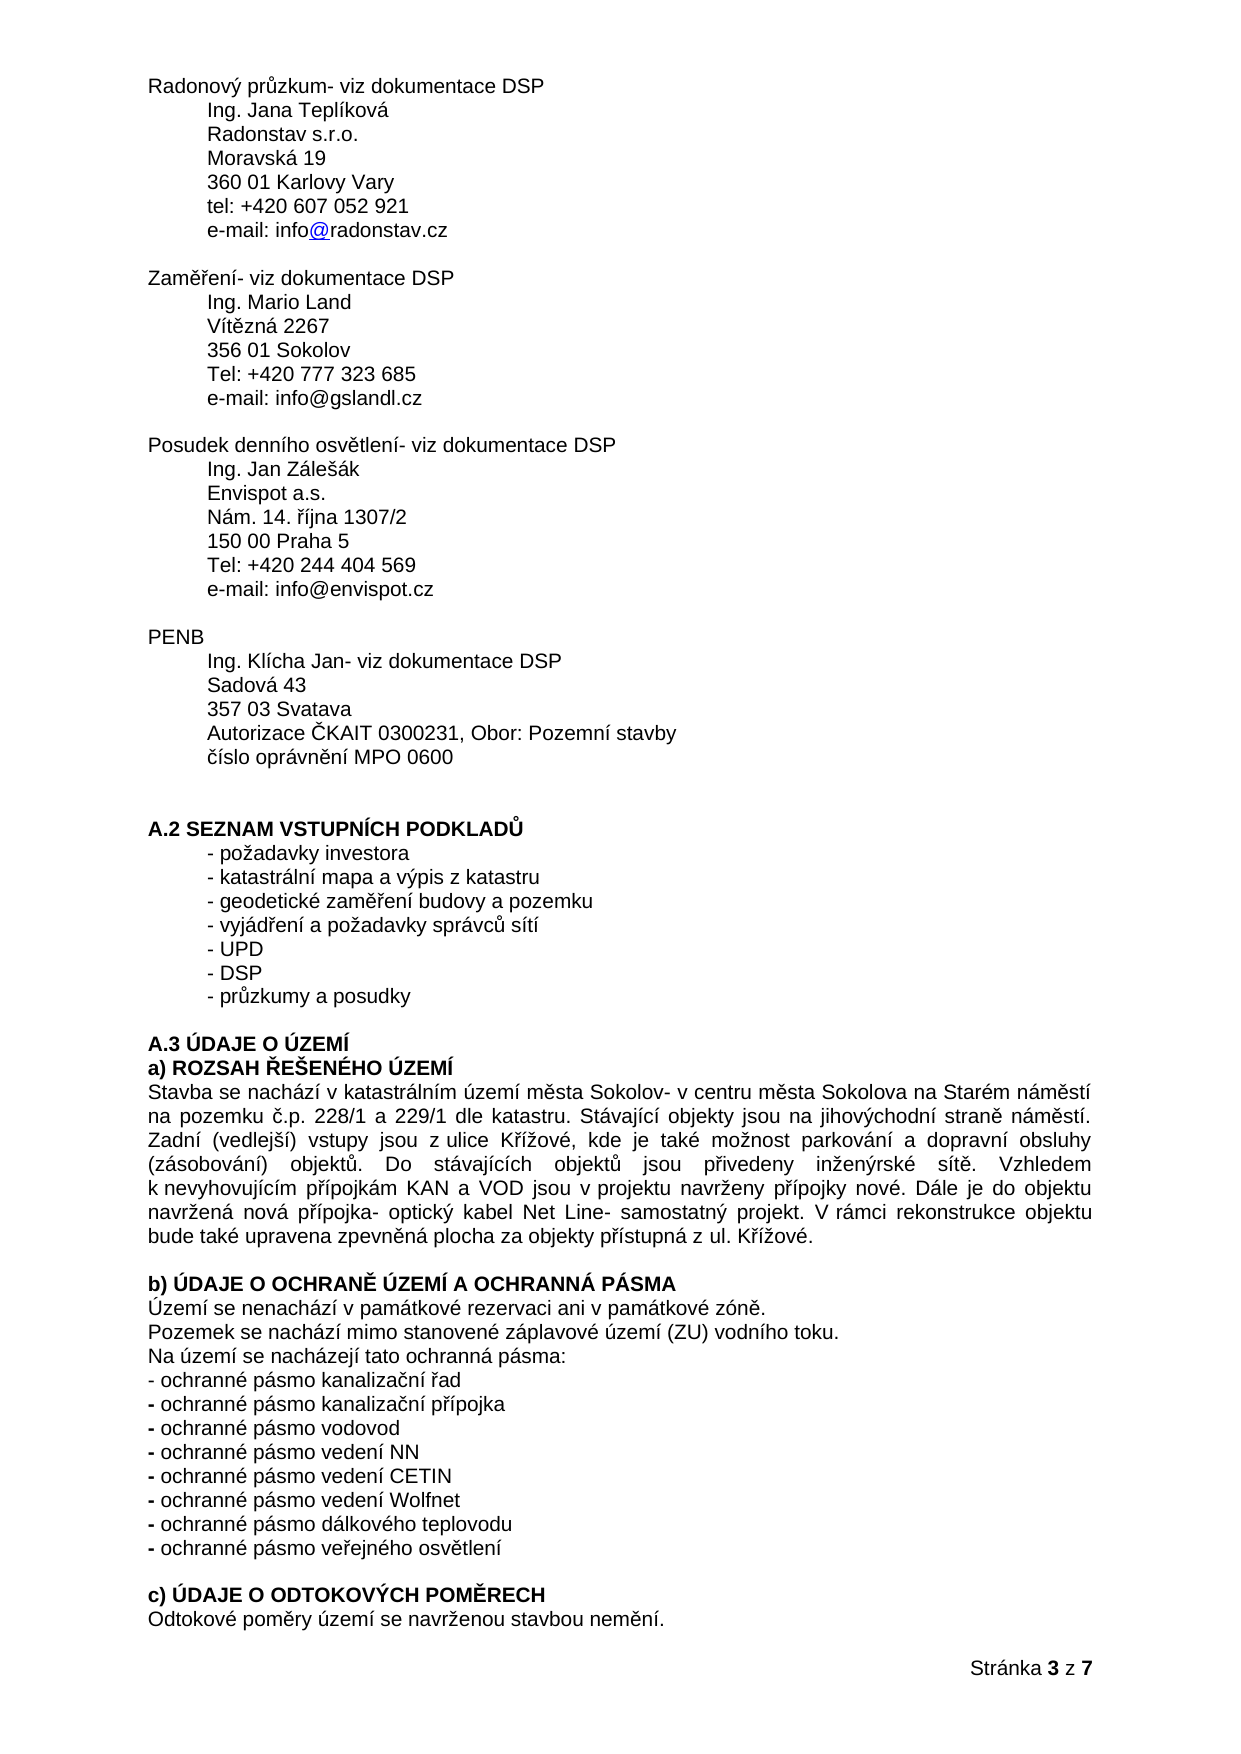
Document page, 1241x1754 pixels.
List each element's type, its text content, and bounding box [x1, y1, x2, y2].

text Radonový průzkum- viz dokumentace DSP [148, 74, 1092, 98]
text Odtokové poměry území se navrženou stavbou nemění. [148, 1607, 1092, 1631]
text - ochranné pásmo dálkového teplovodu [148, 1511, 1093, 1535]
text Envispot a.s. [148, 481, 1101, 505]
text A.3 ÚDAJE O ÚZEMÍ [148, 1032, 1101, 1056]
text c) ÚDAJE O ODTOKOVÝCH POMĚRECH [148, 1583, 1092, 1607]
text a) ROZSAH ŘEŠENÉHO ÚZEMÍ [148, 1056, 1101, 1080]
text Tel: +420 777 323 685 [148, 361, 1101, 385]
text PENB [148, 625, 1101, 649]
text Radonstav s.r.o. [148, 122, 1092, 146]
text Ing. Mario Land [148, 289, 1101, 313]
text - ochranné pásmo kanalizační řad [148, 1368, 1093, 1392]
text Ing. Klícha Jan- viz dokumentace DSP [148, 649, 1101, 673]
text Území se nenachází v památkové rezervaci ani v památkové zóně. [148, 1296, 1092, 1320]
text Sadová 43 [148, 673, 1101, 697]
text - geodetické zaměření budovy a pozemku [148, 888, 1101, 912]
text Moravská 19 [148, 146, 1092, 170]
text - katastrální mapa a výpis z katastru [148, 864, 1101, 888]
text 150 00 Praha 5 [148, 529, 1101, 553]
text Tel: +420 244 404 569 [148, 553, 1101, 577]
text Na území se nacházejí tato ochranná pásma: [148, 1344, 1092, 1368]
text Posudek denního osvětlení- viz dokumentace DSP [148, 433, 1101, 457]
text b) ÚDAJE O OCHRANĚ ÚZEMÍ A Ochranná pásma [148, 1272, 1092, 1296]
text - UPD [148, 936, 1101, 960]
text - ochranné pásmo vodovod [148, 1416, 1093, 1439]
text - ochranné pásmo kanalizační přípojka [148, 1392, 1093, 1416]
text Vítězná 2267 [148, 313, 1101, 337]
text Pozemek se nachází mimo stanovené záplavové území (ZU) vodního toku. [148, 1320, 1092, 1344]
text Stavba se nachází v katastrálním území města Sokolov- v centru města Sokolova na Starém náměstí na pozemku č.p. 228/1 a 229/1 dle katastru. Stávající objekty jsou na jihovýchodní straně náměstí. Zadní (vedlejší) vstupy jsou z ulice Křížové, kde je také možnost parkování a dopravní obsluhy (zásobování) objektů. Do stávajících objektů jsou přivedeny inženýrské sítě. Vzhledem k nevyhovujícím přípojkám KAN a VOD jsou v projektu navrženy přípojky nové. Dále je do objektu navržená nová přípojka- optický kabel Net Line- samostatný projekt. V rámci rekonstrukce objektu bude také upravena zpevněná plocha za objekty přístupná z ul. Křížové. [148, 1080, 1092, 1248]
text - vyjádření a požadavky správců sítí [148, 912, 1101, 936]
text e-mail: info@envispot.cz [148, 577, 1101, 601]
text - ochranné pásmo vedení NN [148, 1439, 1093, 1463]
text 357 03 Svatava [148, 697, 1101, 721]
text - požadavky investora [148, 841, 1101, 864]
text Autorizace ČKAIT 0300231, Obor: Pozemní stavby [148, 721, 1101, 745]
text Nám. 14. října 1307/2 [148, 505, 1101, 529]
text - průzkumy a posudky [148, 984, 1101, 1008]
text e-mail: info@radonstav.cz [148, 218, 1092, 242]
text Zaměření- viz dokumentace DSP [148, 266, 1101, 289]
text e-mail: info@gslandl.cz [148, 385, 1101, 409]
text - ochranné pásmo veřejného osvětlení [148, 1535, 1093, 1559]
text tel: +420 607 052 921 [148, 194, 1092, 218]
text A.2 SEZNAM VSTUPNÍCH PODKLADŮ [148, 817, 1101, 841]
text 360 01 Karlovy Vary [148, 170, 1092, 194]
text číslo oprávnění MPO 0600 [148, 745, 1101, 769]
text - ochranné pásmo vedení Wolfnet [148, 1487, 1093, 1511]
text Ing. Jana Teplíková [148, 98, 1092, 122]
text 356 01 Sokolov [148, 337, 1101, 361]
text - DSP [148, 960, 1101, 984]
text - ochranné pásmo vedení CETIN [148, 1463, 1093, 1487]
text Ing. Jan Zálešák [148, 457, 1101, 481]
